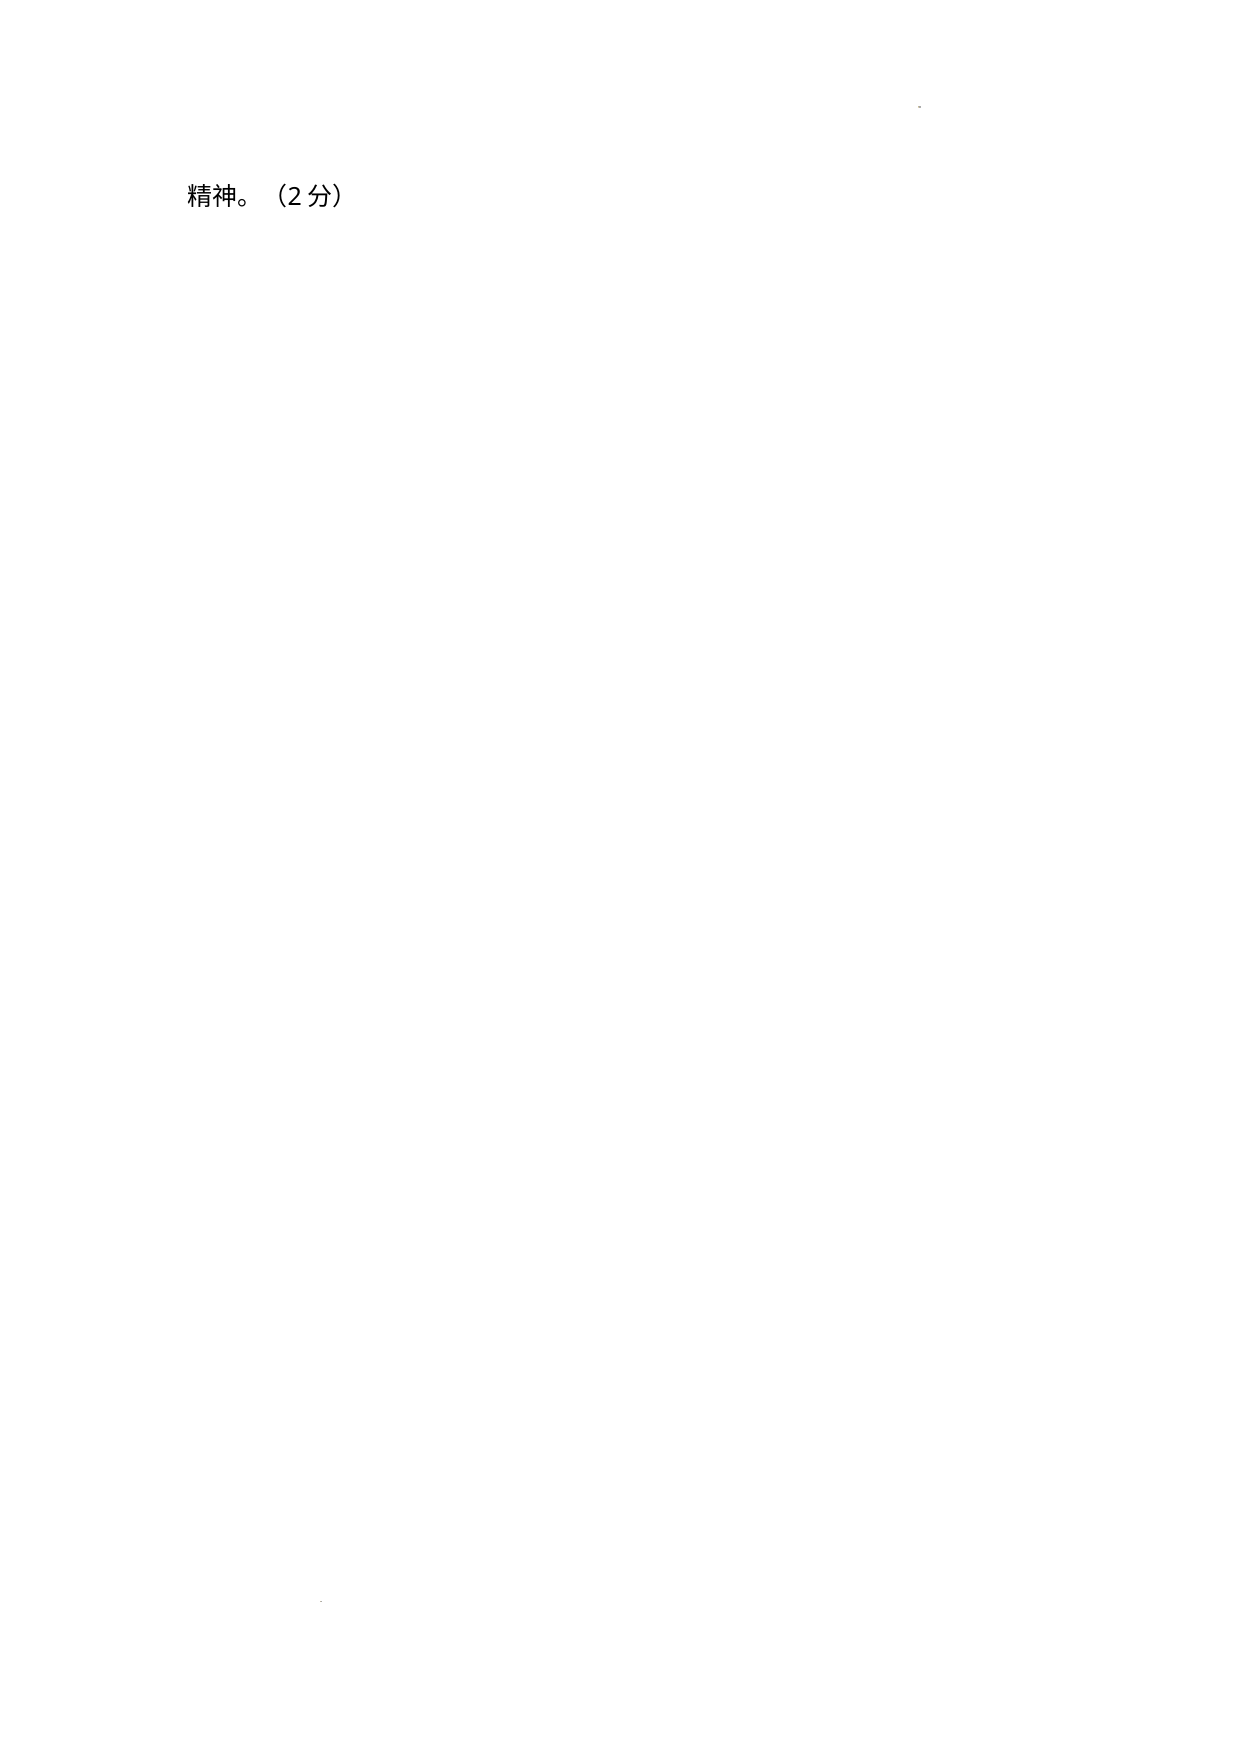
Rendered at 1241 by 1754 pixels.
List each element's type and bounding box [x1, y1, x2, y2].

text [187, 162, 1053, 227]
